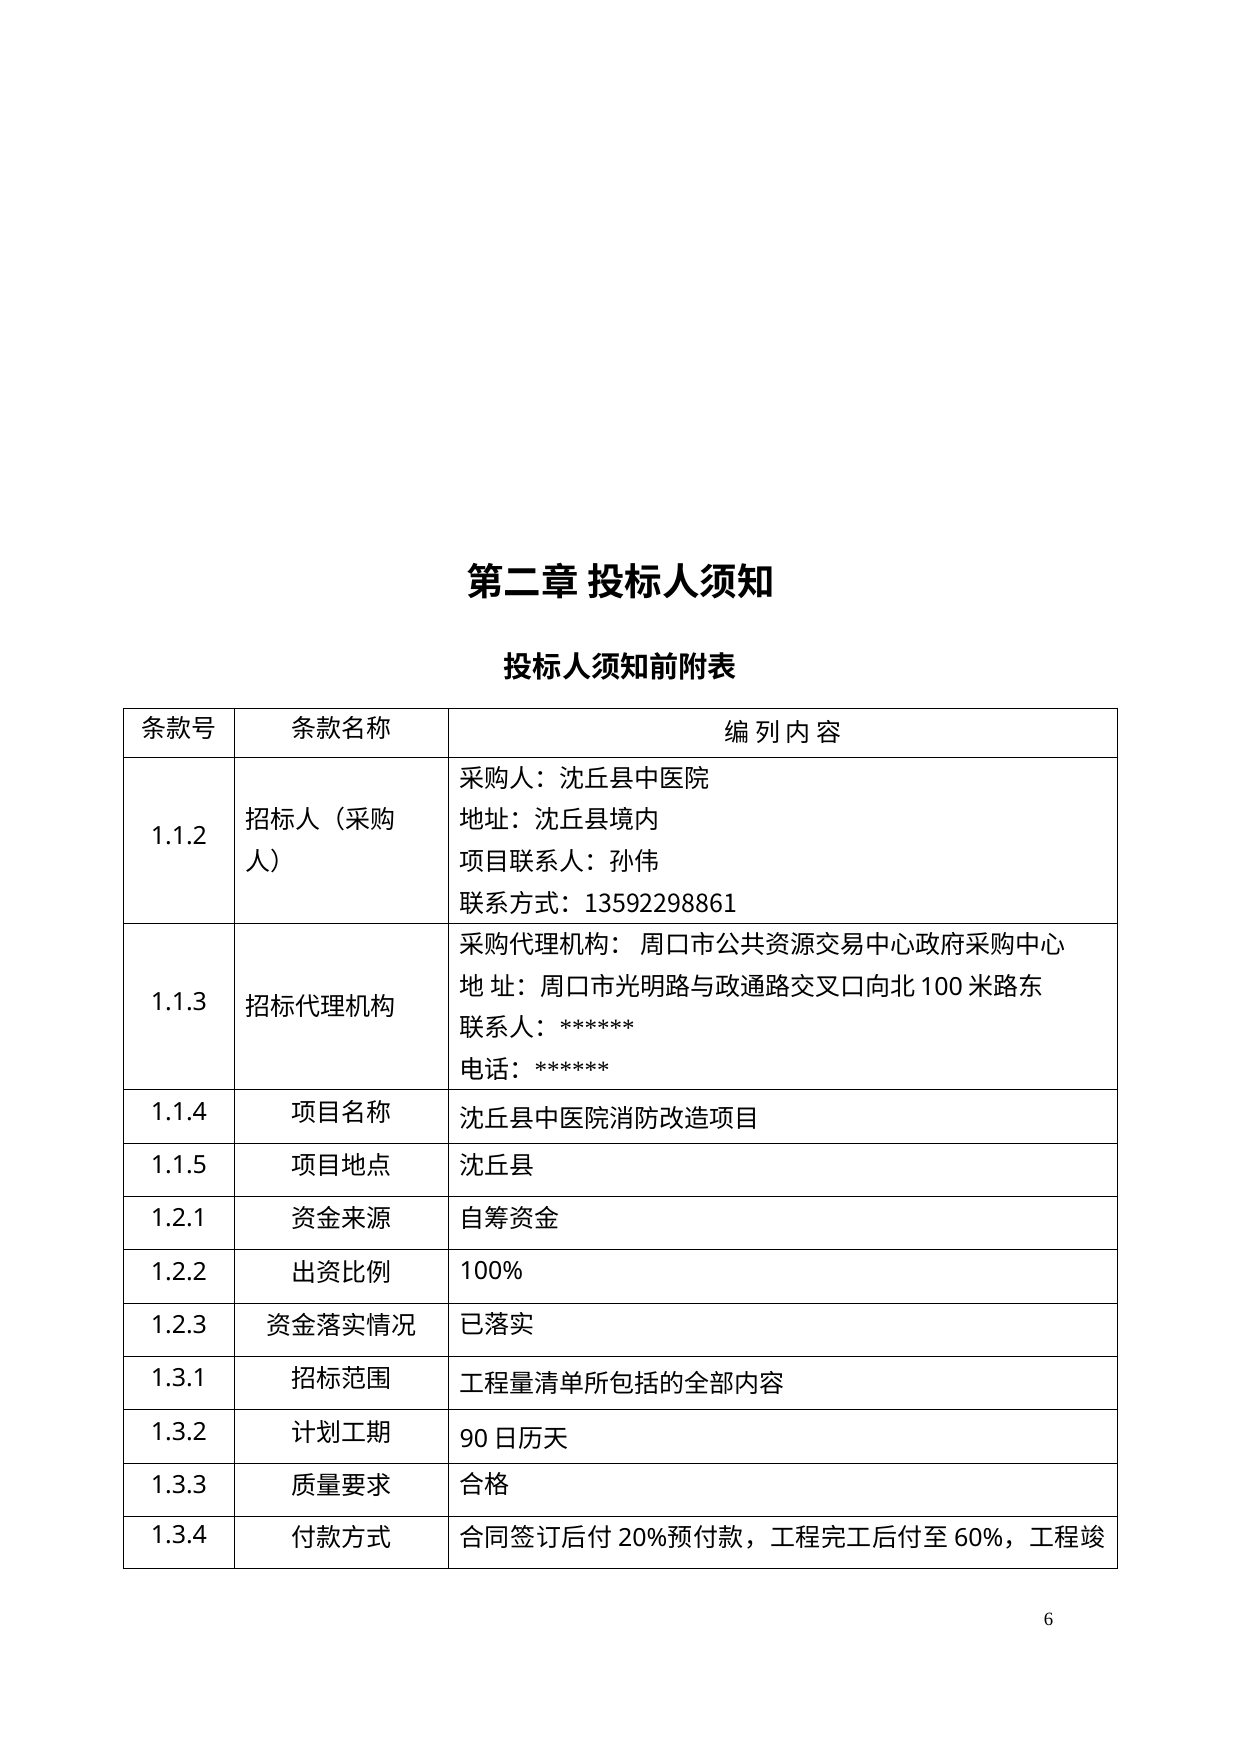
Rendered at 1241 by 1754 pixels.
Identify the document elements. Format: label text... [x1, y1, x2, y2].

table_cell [449, 1517, 1117, 1567]
table_cell 1.3.3 [124, 1464, 234, 1516]
table_header 条款名称 [235, 709, 448, 757]
table_cell 工程量清单所包括的全部内容 [449, 1357, 1117, 1409]
table_header 编 列 内 容 [449, 709, 1117, 757]
text 投标人须知前附表 [187, 644, 1053, 686]
table_cell 出资比例 [235, 1250, 448, 1303]
table_cell 计划工期 [235, 1410, 448, 1463]
table_cell 1.2.1 [124, 1197, 234, 1249]
table_cell 1.1.3 [124, 924, 234, 1089]
table_cell 1.2.3 [124, 1304, 234, 1356]
table_cell 项目名称 [235, 1090, 448, 1143]
table_cell 已落实 [449, 1304, 1117, 1356]
table_cell 1.2.2 [124, 1250, 234, 1303]
table_cell 招标范围 [235, 1357, 448, 1409]
table_cell 招标人（采购人） [235, 758, 448, 923]
table_cell 沈丘县 [449, 1144, 1117, 1196]
table_cell 项目地点 [235, 1144, 448, 1196]
table_cell 资金落实情况 [235, 1304, 448, 1356]
table_cell 1.3.1 [124, 1357, 234, 1409]
table_cell 1.1.5 [124, 1144, 234, 1196]
table_cell 招标代理机构 [235, 924, 448, 1089]
table_header 条款号 [124, 709, 234, 757]
table_cell 1.1.4 [124, 1090, 234, 1143]
table_cell 自筹资金 [449, 1197, 1117, 1249]
table_cell 1.1.2 [124, 758, 234, 923]
subtitle 第二章 投标人须知 [187, 552, 1053, 606]
table_cell 采购人：沈丘县中医院 地址：沈丘县境内 项目联系人：孙伟 联系方式：13592298861 [449, 758, 1117, 923]
table_cell 付款方式 [235, 1517, 448, 1567]
table_cell 合格 [449, 1464, 1117, 1516]
table_cell 100% [449, 1250, 1117, 1303]
table_cell 90日历天 [449, 1410, 1117, 1463]
table_cell 1.3.4 [124, 1517, 234, 1567]
table_cell 资金来源 [235, 1197, 448, 1249]
table_cell 采购代理机构： 周口市公共资源交易中心政府采购中心 地 址：周口市光明路与政通路交叉口向北100米路东 联系人：****** 电话：****** [449, 924, 1117, 1089]
table_cell 质量要求 [235, 1464, 448, 1516]
table_cell 沈丘县中医院消防改造项目 [449, 1090, 1117, 1143]
table_cell 1.3.2 [124, 1410, 234, 1463]
